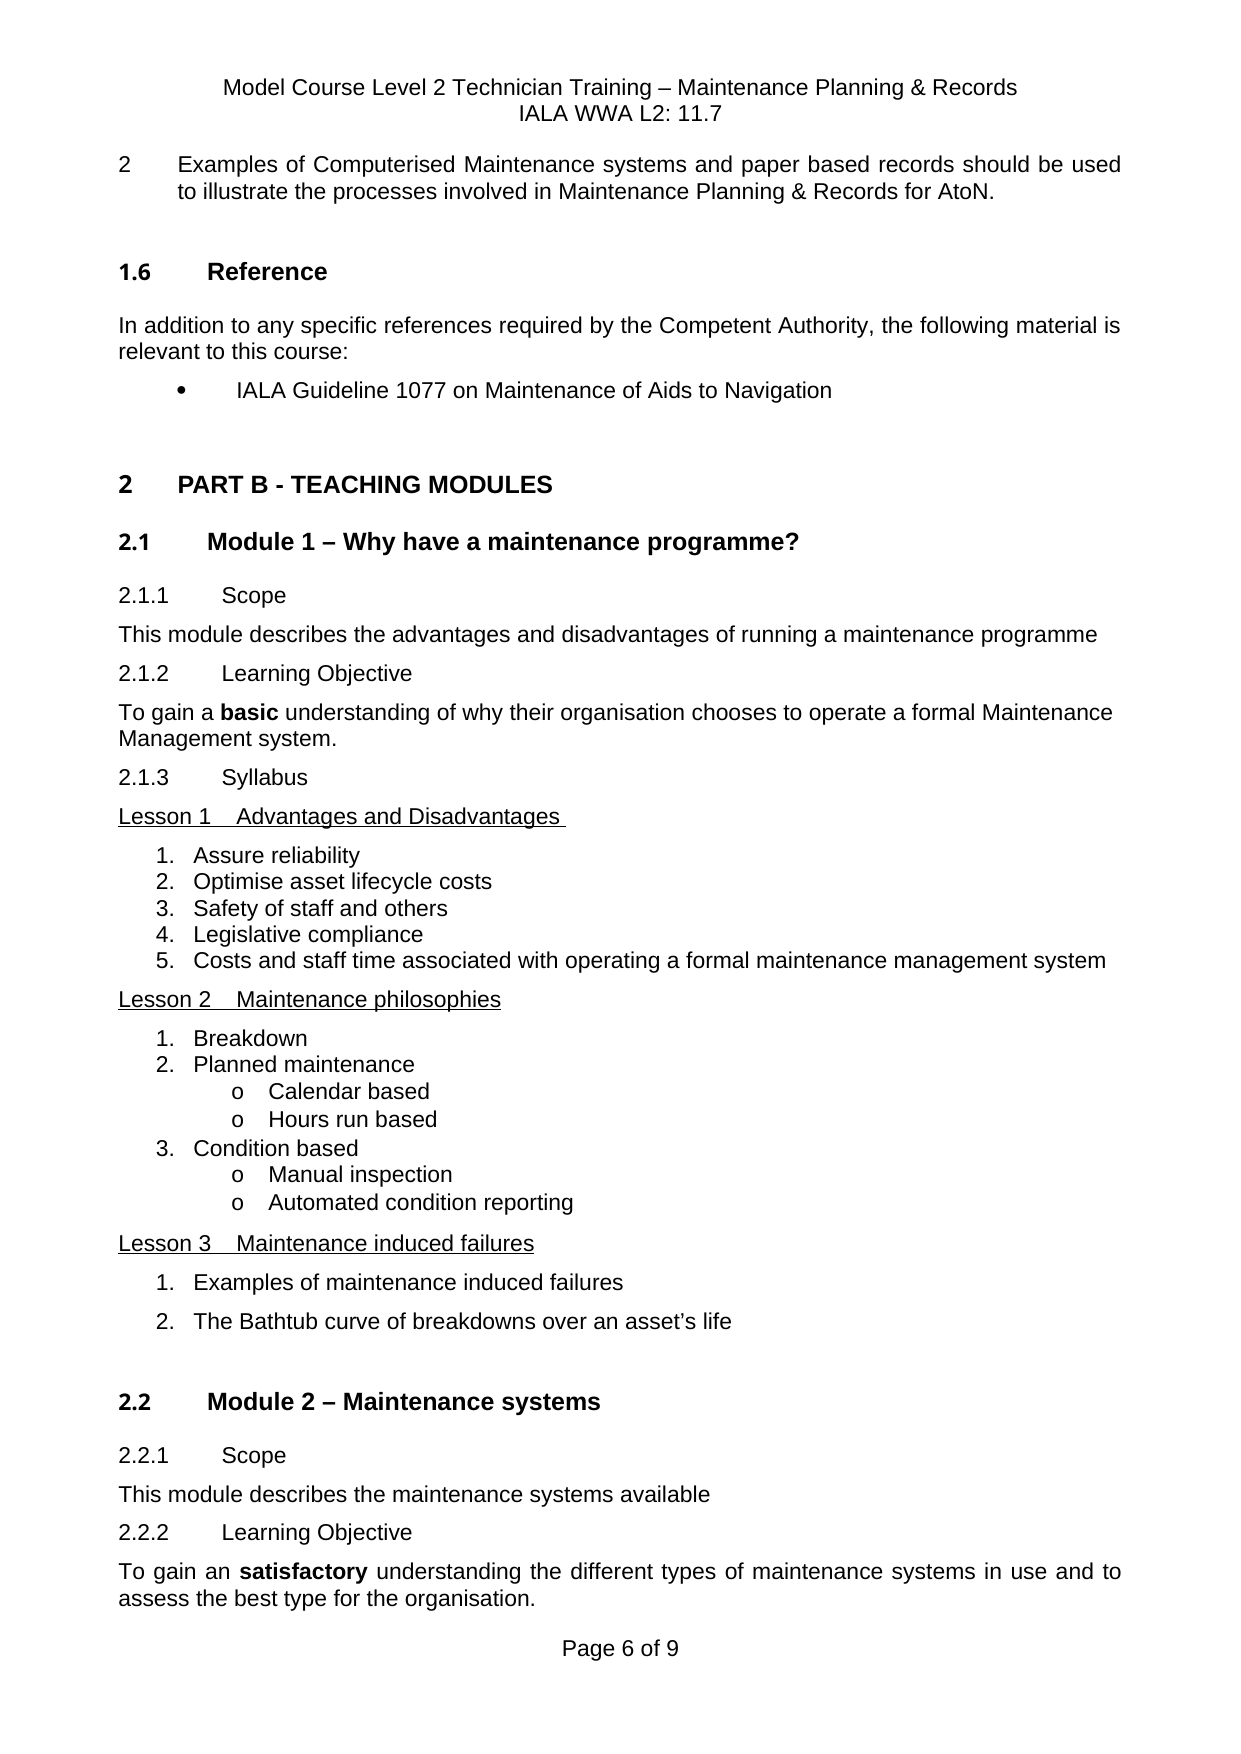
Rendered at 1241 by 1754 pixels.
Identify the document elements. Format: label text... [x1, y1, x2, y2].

list The Bathtub curve of breakdowns over an asset’s life [156, 1308, 1122, 1334]
list Legislative compliance [156, 921, 1122, 947]
subtitle Syllabus [118, 764, 1122, 791]
list Safety of staff and others [156, 895, 1122, 921]
list Hours run based [231, 1106, 1122, 1134]
list Condition based [156, 1134, 1122, 1161]
text IALA Guideline 1077 on Maintenance of Aids to Navigation [177, 377, 1122, 403]
text This module describes the maintenance systems available [118, 1481, 1122, 1507]
subtitle PART B - TEACHING MODULES [118, 467, 1122, 501]
list Calendar based [231, 1078, 1122, 1106]
subtitle Scope [118, 582, 1122, 609]
subtitle Reference [118, 256, 1122, 287]
text Lesson 2 Maintenance philosophies [118, 986, 1122, 1013]
subtitle Scope [118, 1442, 1122, 1468]
list Breakdown [156, 1025, 1122, 1051]
list Examples of Computerised Maintenance systems and paper based records should be used to illustrate the processes involved in Maintenance Planning & Records for AtoN. [118, 151, 1122, 204]
list Planned maintenance [156, 1051, 1122, 1078]
text To gain an satisfactory understanding the different types of maintenance systems in use and to assess the best type for the organisation. [118, 1558, 1122, 1611]
subtitle Learning Objective [118, 660, 1122, 687]
text In addition to any specific references required by the Competent Authority, the following material is relevant to this course: [118, 312, 1122, 364]
list Manual inspection [231, 1161, 1122, 1189]
subtitle Learning Objective [118, 1519, 1122, 1546]
subtitle This module describes the advantages and disadvantages of running a maintenance programme [118, 621, 1122, 648]
list Optimise asset lifecycle costs [156, 868, 1122, 895]
subtitle To gain a basic understanding of why their organisation chooses to operate a formal Maintenance Management system. [118, 699, 1122, 752]
subtitle Module 2 – Maintenance systems [118, 1385, 1122, 1417]
text Lesson 3 Maintenance induced failures [118, 1230, 1122, 1256]
subtitle Module 1 – Why have a maintenance programme? [118, 526, 1122, 557]
list Examples of maintenance induced failures [156, 1269, 1122, 1295]
list Costs and staff time associated with operating a formal maintenance management system [156, 947, 1122, 974]
list Automated condition reporting [231, 1189, 1122, 1217]
text Lesson 1 Advantages and Disadvantages [118, 803, 1122, 829]
list Assure reliability [156, 842, 1122, 868]
